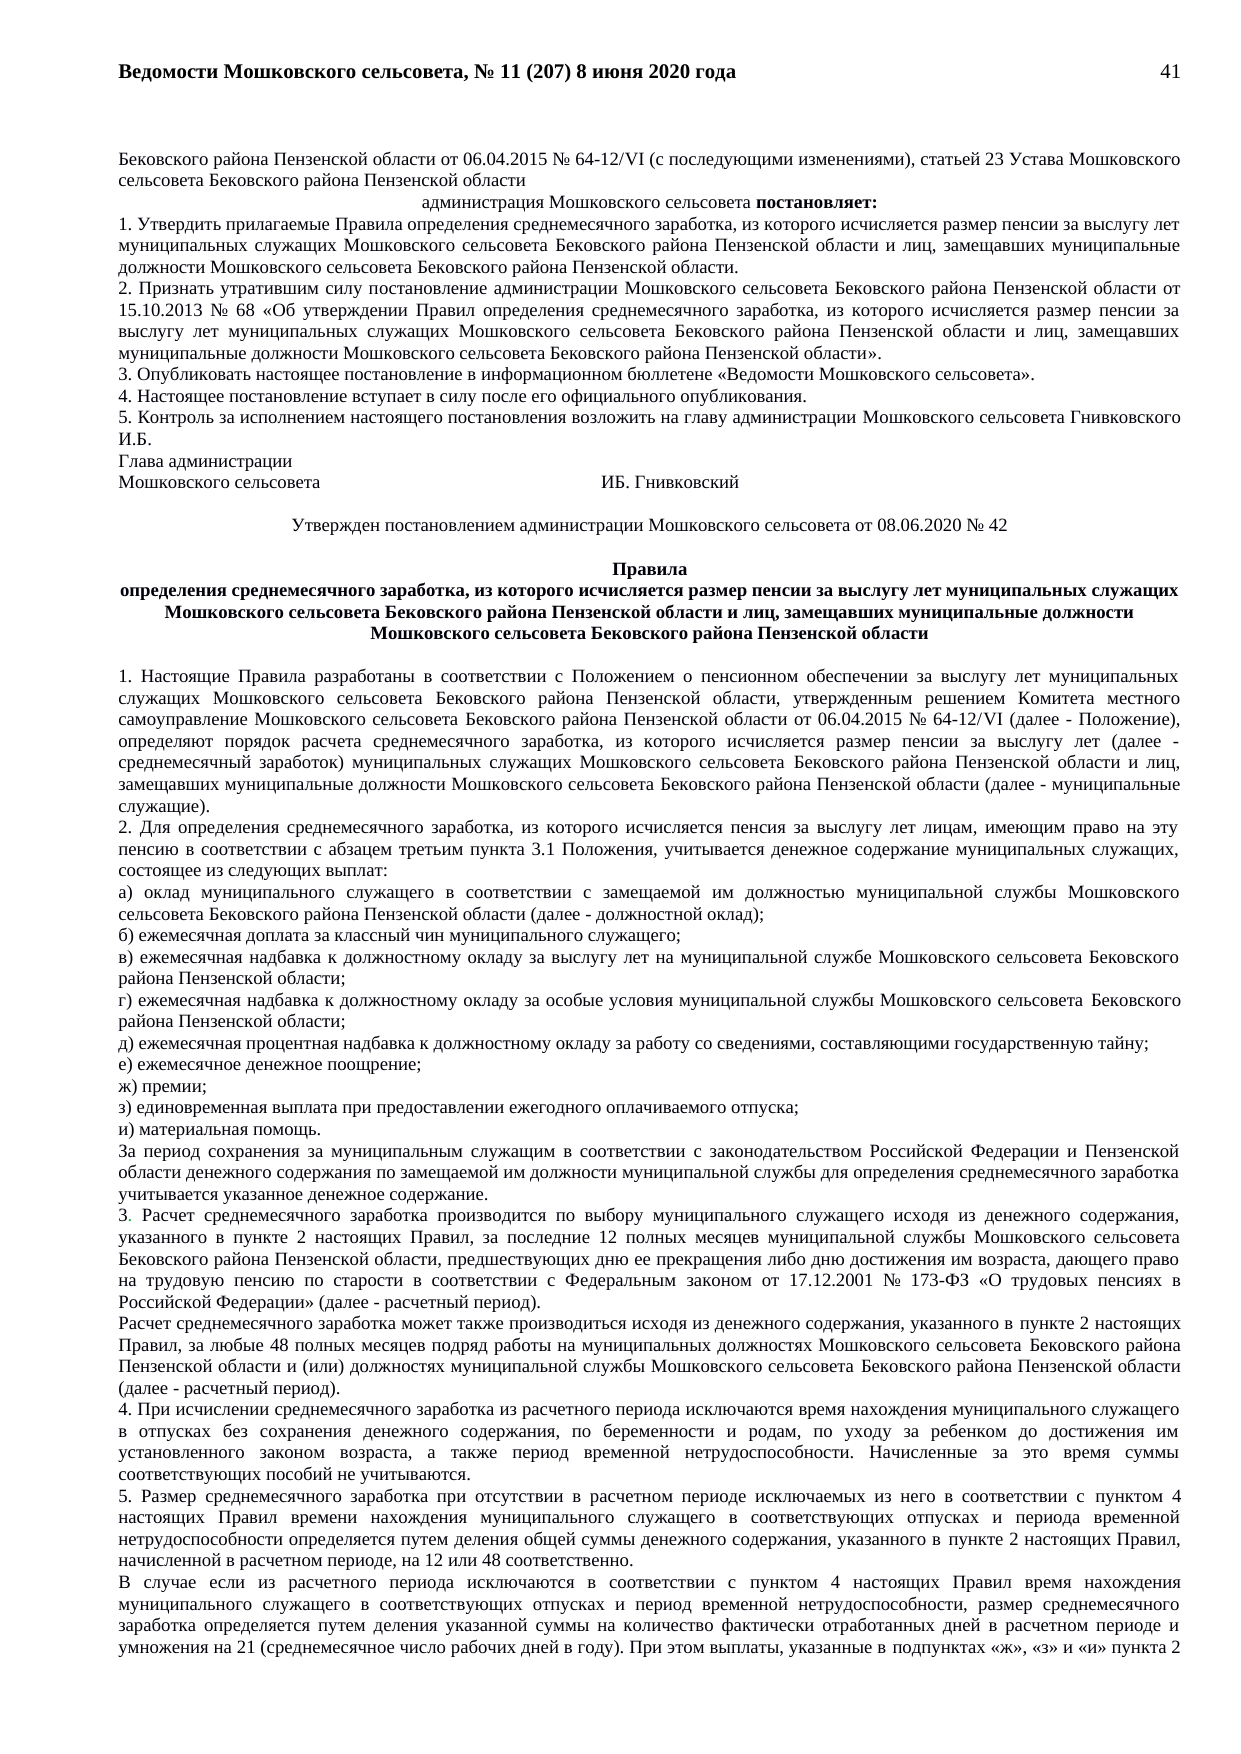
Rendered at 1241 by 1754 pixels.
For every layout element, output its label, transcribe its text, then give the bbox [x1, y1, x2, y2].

text 1. Настоящие Правила разработаны в соответствии с Положением о пенсионном обеспечении за выслугу лет муниципальных служащих Мошковского сельсовета Бековского района Пензенской области, утвержденным решением Комитета местного самоуправление Мошковского сельсовета Бековского района Пензенской области от 06.04.2015 № 64-12/VI (далее - Положение), определяют порядок расчета среднемесячного заработка, из которого исчисляется размер пенсии за выслугу лет (далее - среднемесячный заработок) муниципальных служащих Мошковского сельсовета Бековского района Пензенской области и лиц, замещавших муниципальные должности Мошковского сельсовета Бековского района Пензенской области (далее - муниципальные служащие). [118, 665, 1181, 816]
text в) ежемесячная надбавка к должностному окладу за выслугу лет на муниципальной службе Мошковского сельсовета Бековского района Пензенской области; [118, 946, 1181, 989]
text 4. При исчислении среднемесячного заработка из расчетного периода исключаются время нахождения муниципального служащего в отпусках без сохранения денежного содержания, по беременности и родам, по уходу за ребенком до достижения им установленного законом возраста, а также период временной нетрудоспособности. Начисленные за это время суммы соответствующих пособий не учитываются. [118, 1398, 1181, 1484]
text определения среднемесячного заработка, из которого исчисляется размер пенсии за выслугу лет муниципальных служащих Мошковского сельсовета Бековского района Пензенской области и лиц, замещавших муниципальные должности Мошковского сельсовета Бековского района Пензенской области [118, 579, 1181, 644]
text 2. Признать утратившим силу постановление администрации Мошковского сельсовета Бековского района Пензенской области от 15.10.2013 № 68 «Об утверждении Правил определения среднемесячного заработка, из которого исчисляется размер пенсии за выслугу лет муниципальных служащих Мошковского сельсовета Бековского района Пензенской области и лиц, замещавших муниципальные должности Мошковского сельсовета Бековского района Пензенской области». [118, 277, 1181, 363]
text 3. Опубликовать настоящее постановление в информационном бюллетене «Ведомости Мошковского сельсовета». [118, 363, 1181, 385]
text б) ежемесячная доплата за классный чин муниципального служащего; [118, 924, 1181, 946]
text Расчет среднемесячного заработка может также производиться исходя из денежного содержания, указанного в пункте 2 настоящих Правил, за любые 48 полных месяцев подряд работы на муниципальных должностях Мошковского сельсовета Бековского района Пензенской области и (или) должностях муниципальной службы Мошковского сельсовета Бековского района Пензенской области (далее - расчетный период). [118, 1312, 1181, 1398]
text администрация Мошковского сельсовета постановляет: [118, 191, 1181, 212]
text з) единовременная выплата при предоставлении ежегодного оплачиваемого отпуска; [118, 1096, 1181, 1118]
text 5. Контроль за исполнением настоящего постановления возложить на главу администрации Мошковского сельсовета Гнивковского И.Б. [118, 406, 1181, 449]
text 5. Размер среднемесячного заработка при отсутствии в расчетном периоде исключаемых из него в соответствии с пунктом 4 настоящих Правил времени нахождения муниципального служащего в соответствующих отпусках и периода временной нетрудоспособности определяется путем деления общей суммы денежного содержания, указанного в пункте 2 настоящих Правил, начисленной в расчетном периоде, на 12 или 48 соответственно. [118, 1484, 1181, 1571]
text 2. Для определения среднемесячного заработка, из которого исчисляется пенсия за выслугу лет лицам, имеющим право на эту пенсию в соответствии с абзацем третьим пункта 3.1 Положения, учитывается денежное содержание муниципальных служащих, состоящее из следующих выплат: [118, 816, 1181, 881]
text 3. Расчет среднемесячного заработка производится по выбору муниципального служащего исходя из денежного содержания, указанного в пункте 2 настоящих Правил, за последние 12 полных месяцев муниципальной службы Мошковского сельсовета Бековского района Пензенской области, предшествующих дню ее прекращения либо дню достижения им возраста, дающего право на трудовую пенсию по старости в соответствии с Федеральным законом от 17.12.2001 № 173-ФЗ «О трудовых пенсиях в Российской Федерации» (далее - расчетный период). [118, 1204, 1181, 1312]
text Утвержден постановлением администрации Мошковского сельсовета от 08.06.2020 № 42 [118, 514, 1181, 536]
text а) оклад муниципального служащего в соответствии с замещаемой им должностью муниципальной службы Мошковского сельсовета Бековского района Пензенской области (далее - должностной оклад); [118, 881, 1181, 924]
text 4. Настоящее постановление вступает в силу после его официального опубликования. [118, 385, 1181, 406]
text г) ежемесячная надбавка к должностному окладу за особые условия муниципальной службы Мошковского сельсовета Бековского района Пензенской области; [118, 989, 1181, 1032]
text Глава администрации [118, 449, 1181, 471]
text и) материальная помощь. [118, 1118, 1181, 1139]
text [118, 1571, 1181, 1657]
text д) ежемесячная процентная надбавка к должностному окладу за работу со сведениями, составляющими государственную тайну; [118, 1032, 1181, 1053]
text ж) премии; [118, 1075, 1181, 1096]
text Правила [118, 557, 1181, 579]
text 1. Утвердить прилагаемые Правила определения среднемесячного заработка, из которого исчисляется размер пенсии за выслугу лет муниципальных служащих Мошковского сельсовета Бековского района Пензенской области и лиц, замещавших муниципальные должности Мошковского сельсовета Бековского района Пензенской области. [118, 212, 1181, 277]
text е) ежемесячное денежное поощрение; [118, 1053, 1181, 1075]
text Мошковского сельсовета ИБ. Гнивковский [118, 471, 1181, 493]
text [118, 148, 1181, 191]
text За период сохранения за муниципальным служащим в соответствии с законодательством Российской Федерации и Пензенской области денежного содержания по замещаемой им должности муниципальной службы для определения среднемесячного заработка учитывается указанное денежное содержание. [118, 1139, 1181, 1204]
